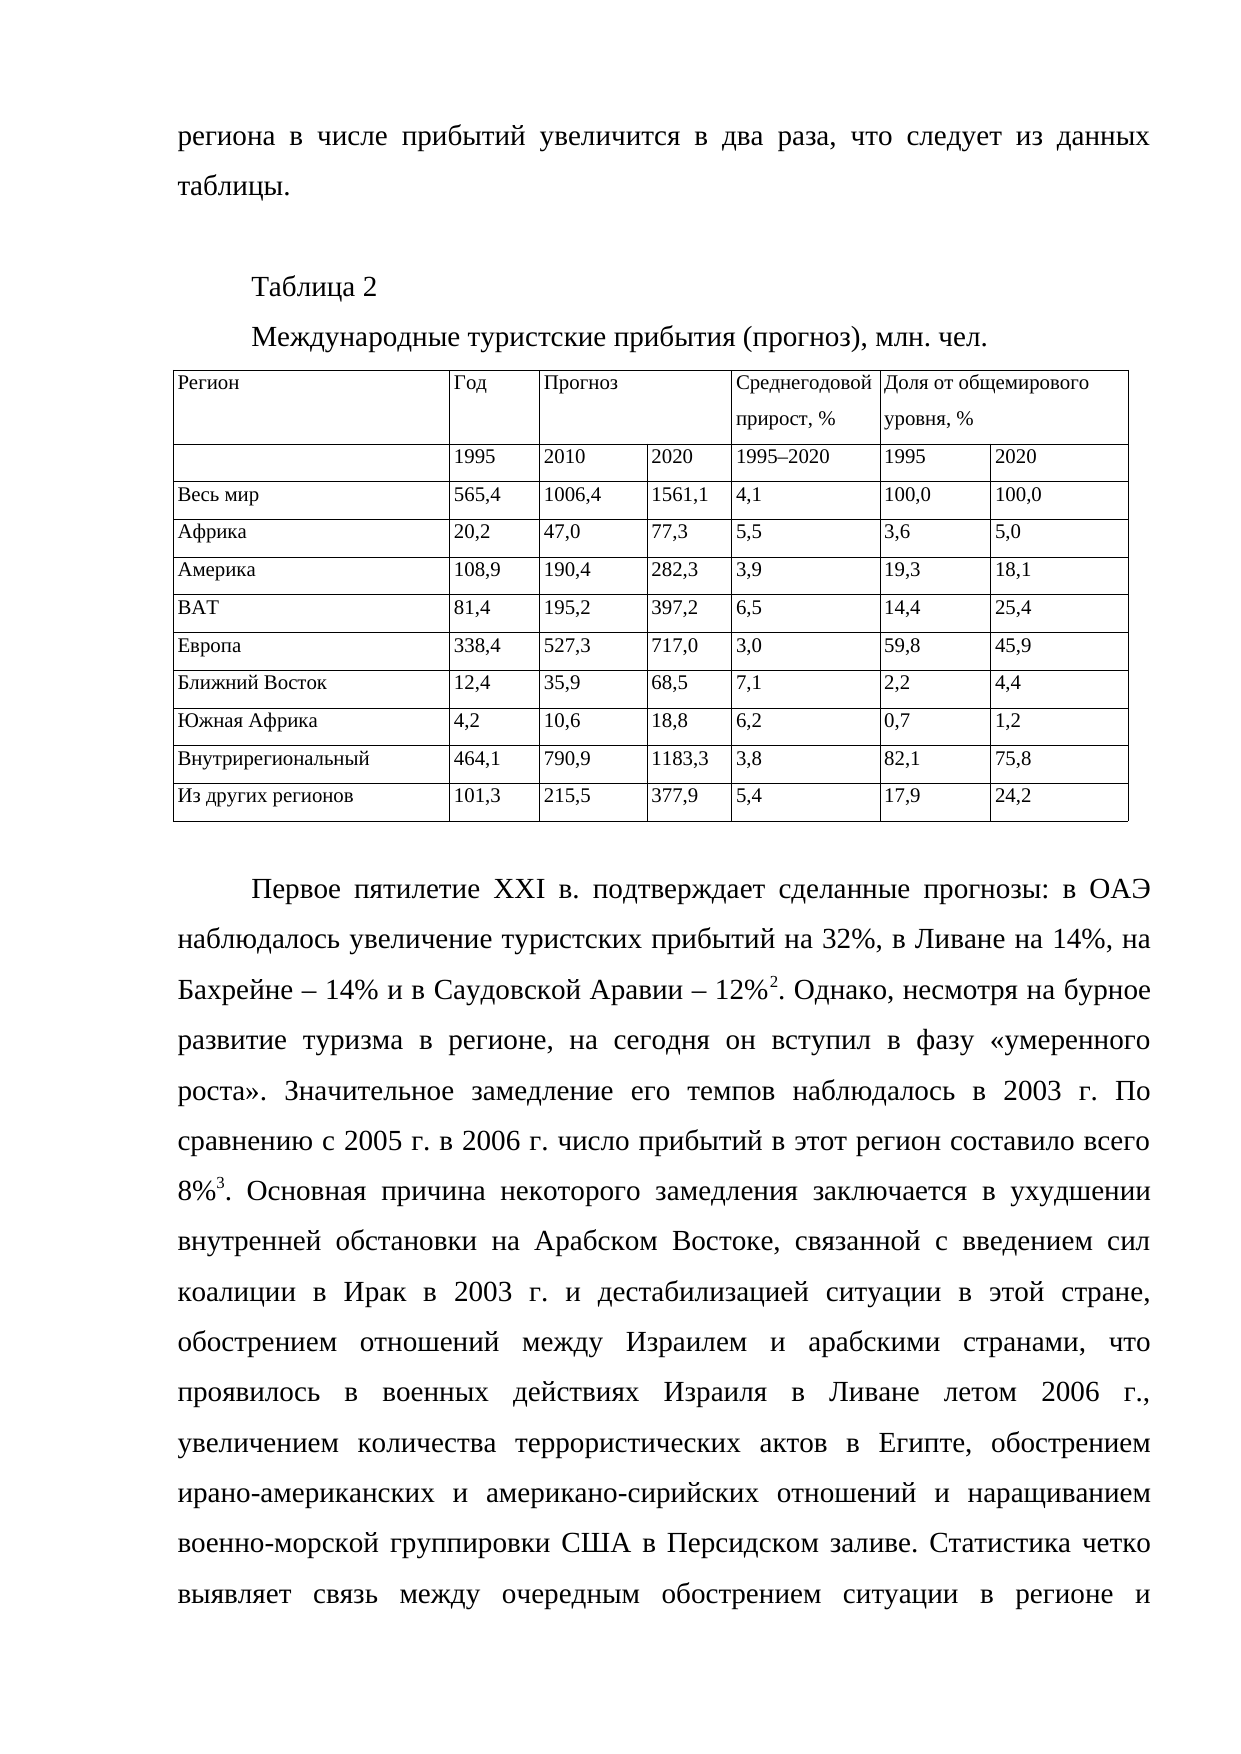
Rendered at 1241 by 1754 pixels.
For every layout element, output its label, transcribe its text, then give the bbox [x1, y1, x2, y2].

table_cell 108,9 [450, 558, 539, 594]
table_cell Весь мир [174, 482, 449, 519]
table_cell 3,6 [881, 520, 990, 557]
table_cell 1561,1 [648, 482, 731, 519]
table_cell 338,4 [450, 633, 539, 670]
table_cell 527,3 [540, 633, 647, 670]
table_cell 17,9 [881, 784, 990, 821]
table_cell 68,5 [648, 671, 731, 707]
table_cell 464,1 [450, 746, 539, 783]
table_cell 12,4 [450, 671, 539, 707]
table_cell 397,2 [648, 595, 731, 632]
table_cell 4,2 [450, 709, 539, 745]
table_cell 2020 [648, 445, 731, 481]
table_cell 377,9 [648, 784, 731, 821]
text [177, 118, 1152, 202]
table_cell 190,4 [540, 558, 647, 594]
table_cell 81,4 [450, 595, 539, 632]
table_cell 100,0 [881, 482, 990, 519]
text Таблица 2 [177, 269, 1152, 303]
table_cell 215,5 [540, 784, 647, 821]
table_cell 20,2 [450, 520, 539, 557]
table_cell 5,5 [732, 520, 880, 557]
table_cell 790,9 [540, 746, 647, 783]
table_cell 18,1 [991, 558, 1128, 594]
table_cell 4,1 [732, 482, 880, 519]
text Международные туристские прибытия (прогноз), млн. чел. [177, 319, 1152, 353]
table_header Регион [174, 371, 449, 443]
table_cell 717,0 [648, 633, 731, 670]
table_cell 565,4 [450, 482, 539, 519]
table_cell 5,4 [732, 784, 880, 821]
table_cell 6,5 [732, 595, 880, 632]
table_cell ВАТ [174, 595, 449, 632]
table_cell 10,6 [540, 709, 647, 745]
table_cell 59,8 [881, 633, 990, 670]
table_cell 25,4 [991, 595, 1128, 632]
table_cell Америка [174, 558, 449, 594]
table_cell Африка [174, 520, 449, 557]
table_cell 1995 [450, 445, 539, 481]
table_header Среднегодовой прирост, % [732, 371, 880, 443]
table_header Доля от общемирового уровня, % [881, 371, 1128, 443]
table_cell 47,0 [540, 520, 647, 557]
table_cell Внутрирегиональный [174, 746, 449, 783]
table_cell [174, 445, 449, 481]
table_cell 2020 [991, 445, 1128, 481]
table_cell 3,8 [732, 746, 880, 783]
table_cell 3,0 [732, 633, 880, 670]
table_cell 4,4 [991, 671, 1128, 707]
table_cell 18,8 [648, 709, 731, 745]
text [177, 871, 1152, 1609]
table_cell 2010 [540, 445, 647, 481]
table_cell 101,3 [450, 784, 539, 821]
table_cell 1,2 [991, 709, 1128, 745]
table_cell 45,9 [991, 633, 1128, 670]
table_cell Из других регионов [174, 784, 449, 821]
table_cell 7,1 [732, 671, 880, 707]
table_cell 6,2 [732, 709, 880, 745]
table_cell 1006,4 [540, 482, 647, 519]
table_cell 2,2 [881, 671, 990, 707]
table_cell 14,4 [881, 595, 990, 632]
table_cell 19,3 [881, 558, 990, 594]
table_cell 1183,3 [648, 746, 731, 783]
table_cell 100,0 [991, 482, 1128, 519]
table_cell 35,9 [540, 671, 647, 707]
table_cell 82,1 [881, 746, 990, 783]
table_cell 0,7 [881, 709, 990, 745]
table_cell 195,2 [540, 595, 647, 632]
table_cell 3,9 [732, 558, 880, 594]
table_cell 5,0 [991, 520, 1128, 557]
table_cell Ближний Восток [174, 671, 449, 707]
table_header Год [450, 371, 539, 443]
table_cell 77,3 [648, 520, 731, 557]
table_cell 1995 [881, 445, 990, 481]
table_cell 24,2 [991, 784, 1128, 821]
table_cell 75,8 [991, 746, 1128, 783]
table_cell 282,3 [648, 558, 731, 594]
table_cell Европа [174, 633, 449, 670]
table_header Прогноз [540, 371, 731, 443]
table_cell 1995–2020 [732, 445, 880, 481]
table_cell Южная Африка [174, 709, 449, 745]
